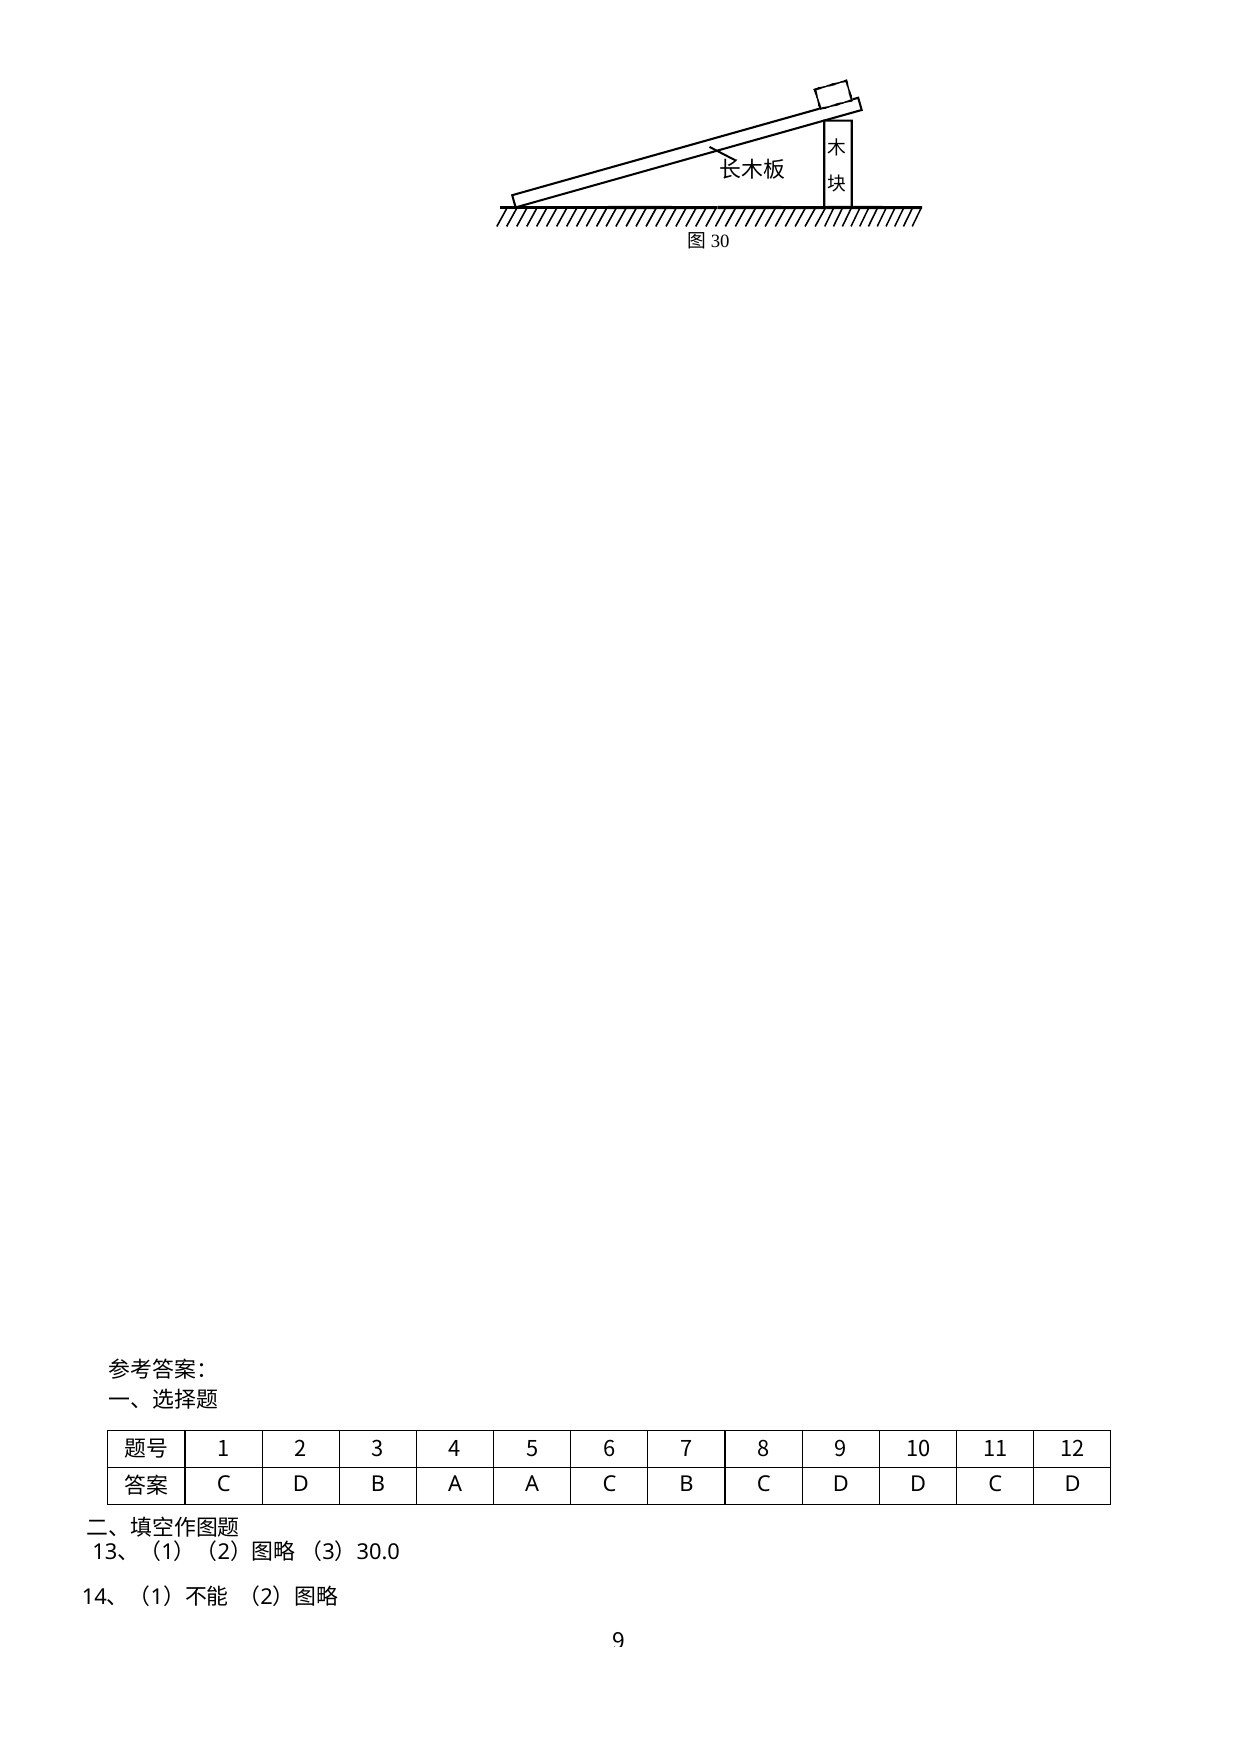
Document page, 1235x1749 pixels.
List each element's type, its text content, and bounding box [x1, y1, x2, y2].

text 二、填空作图题 [64, 1509, 1203, 1541]
text 一、选择题 [64, 1382, 1203, 1414]
table_cell C [957, 1468, 1033, 1503]
table_header 题号 [108, 1431, 184, 1467]
table_cell C [186, 1468, 262, 1503]
table_header 11 [957, 1431, 1033, 1467]
table_cell A [494, 1468, 570, 1503]
table_header 6 [571, 1431, 647, 1467]
table_cell C [726, 1468, 802, 1503]
table_header 3 [340, 1431, 416, 1467]
table_header 9 [803, 1431, 879, 1467]
table_header 7 [648, 1431, 724, 1467]
table_header 1 [186, 1431, 262, 1467]
table_header 5 [494, 1431, 570, 1467]
text 13、（1）（2）图略 （3）30.0 [64, 1541, 1203, 1564]
table_header 2 [263, 1431, 339, 1467]
table_header 4 [417, 1431, 493, 1467]
table_header 10 [880, 1431, 956, 1467]
table_cell D [1034, 1468, 1110, 1503]
table_header 12 [1034, 1431, 1110, 1467]
table_cell A [417, 1468, 493, 1503]
table_cell D [880, 1468, 956, 1503]
text 14、（1）不能 （2）图略 [64, 1586, 1203, 1609]
table_cell B [340, 1468, 416, 1503]
table_cell D [263, 1468, 339, 1503]
text 图 30 [214, 229, 1203, 252]
picture [813, 79, 853, 110]
text 参考答案： [64, 1359, 1203, 1382]
table_header 8 [726, 1431, 802, 1467]
table_cell 答案 [108, 1468, 184, 1503]
table_cell D [803, 1468, 879, 1503]
table_cell C [571, 1468, 647, 1503]
table_cell B [648, 1468, 724, 1503]
